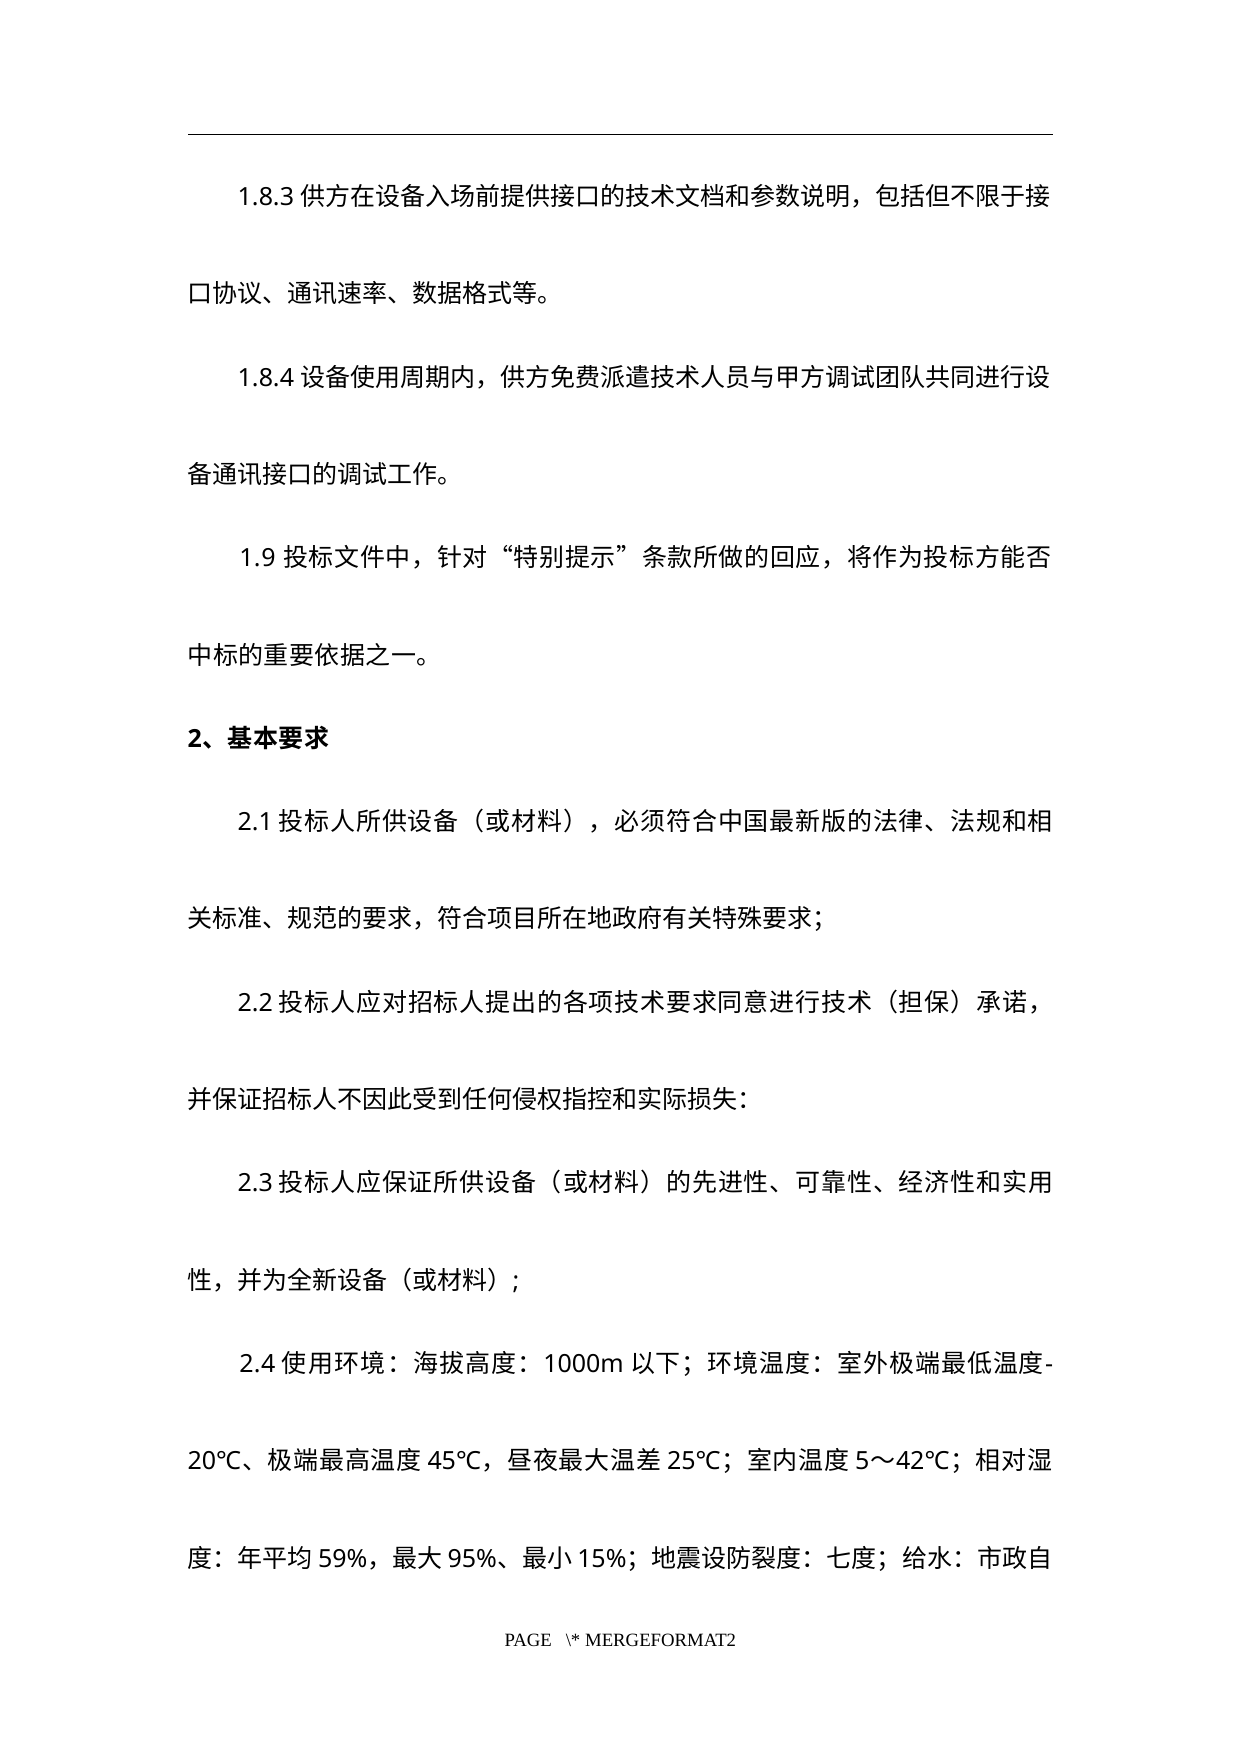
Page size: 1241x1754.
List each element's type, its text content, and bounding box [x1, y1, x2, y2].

text 1.9 投标文件中，针对“特别提示”条款所做的回应，将作为投标方能否中标的重要依据之一。 [187, 523, 1053, 686]
text 1.8.4 设备使用周期内，供方免费派遣技术人员与甲方调试团队共同进行设备通讯接口的调试工作。 [187, 343, 1053, 505]
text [187, 1329, 1053, 1589]
text 1.8.3 供方在设备入场前提供接口的技术文档和参数说明，包括但不限于接口协议、通讯速率、数据格式等。 [187, 162, 1053, 324]
text 2、基本要求 [187, 704, 1053, 769]
text 2.3投标人应保证所供设备（或材料）的先进性、可靠性、经济性和实用性，并为全新设备（或材料）; [187, 1148, 1053, 1311]
text 2.1投标人所供设备（或材料），必须符合中国最新版的法律、法规和相关标准、规范的要求，符合项目所在地政府有关特殊要求； [187, 787, 1053, 949]
text 2.2投标人应对招标人提出的各项技术要求同意进行技术（担保）承诺，并保证招标人不因此受到任何侵权指控和实际损失： [187, 968, 1053, 1130]
